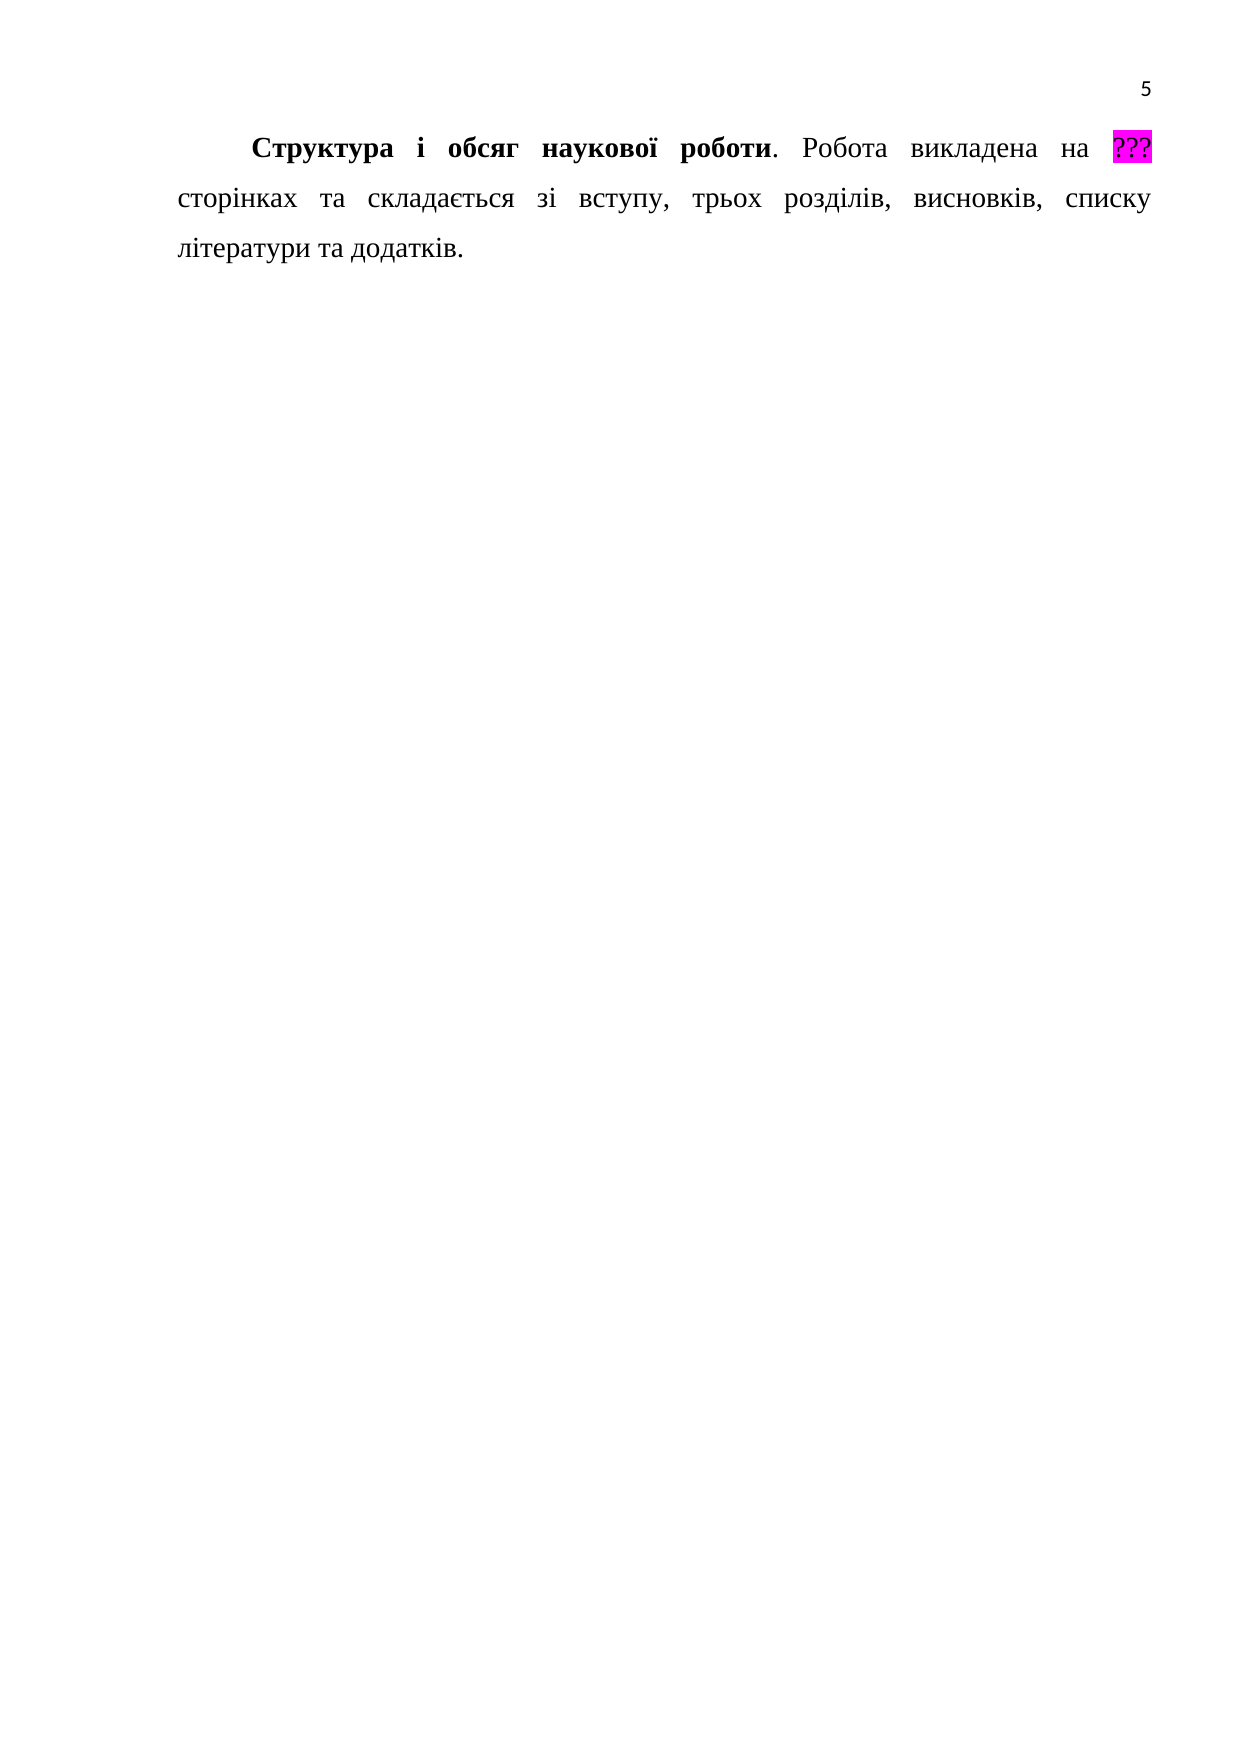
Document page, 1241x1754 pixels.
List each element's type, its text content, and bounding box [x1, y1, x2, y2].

text Структура і обсяг наукової роботи. Робота викладена на ??? сторінках та складається зі вступу, трьох розділів, висновків, списку літератури та додатків. [177, 130, 1152, 264]
